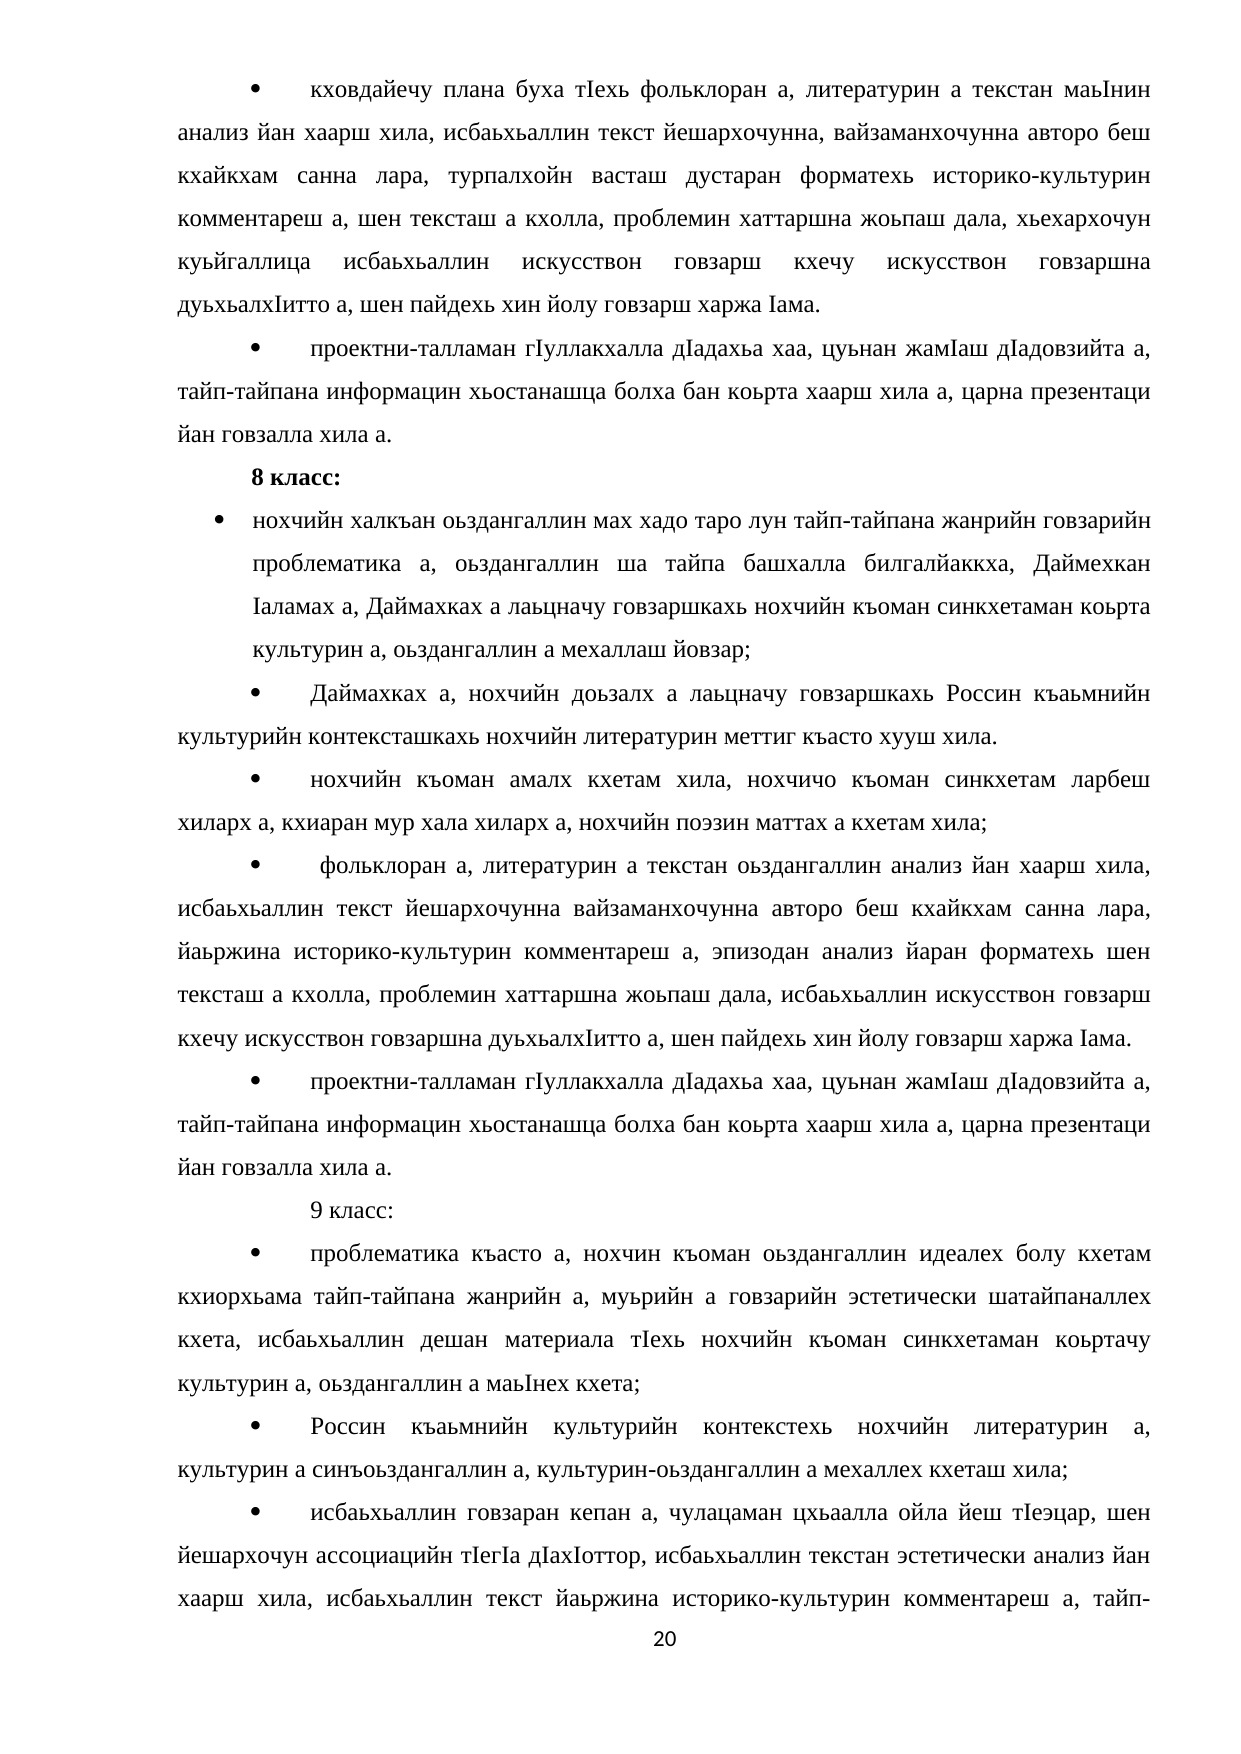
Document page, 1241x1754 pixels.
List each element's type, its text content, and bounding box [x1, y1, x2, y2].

list нохчийн къоман амалх кхетам хила, нохчичо къоман синкхетам ларбеш хиларх а, кхиаран мур хала хиларх а, нохчийн поэзин маттах а кхетам хила; [177, 764, 1152, 836]
list проектни-талламан гIуллакхалла дIадахьа хаа, цуьнан жамIаш дIадовзийта а, тайп-тайпана информацин хьостанашца болха бан коьрта хаарш хила а, царна презентаци йан говзалла хила а. [177, 1066, 1152, 1181]
list проблематика къасто а, нохчин къоман оьздангаллин идеалех болу кхетам кхиорхьама тайп-тайпана жанрийн а, муьрийн а говзарийн эстетически шатайпаналлех кхета, исбаьхьаллин дешан материала тӀехь нохчийн къоман синкхетаман коьртачу культурин а, оьздангаллин а маьӀнех кхета; [177, 1238, 1152, 1396]
subtitle 8 класс: [251, 462, 1152, 491]
text 9 класс: [177, 1195, 1152, 1224]
list Россин къаьмнийн культурийн контекстехь нохчийн литературин а, культурин а синъоьздангаллин а, культурин-оьздангаллин а мехаллех кхеташ хила; [177, 1411, 1152, 1483]
list Даймахках а, нохчийн доьзалх а лаьцначу говзаршкахь Россин къаьмнийн культурийн контексташкахь нохчийн литературин меттиг къасто хууш хила. [177, 678, 1152, 749]
list проектни-талламан гIуллакхалла дIадахьа хаа, цуьнан жамIаш дIадовзийта а, тайп-тайпана информацин хьостанашца болха бан коьрта хаарш хила а, царна презентаци йан говзалла хила а. [177, 333, 1152, 448]
list кховдайечу плана буха тIехь фольклоран а, литературин а текстан маьIнин анализ йан хаарш хила, исбаьхьаллин текст йешархочунна, вайзаманхочунна авторо беш кхайкхам санна лара, турпалхойн васташ дустаран форматехь историко-культурин комментареш а, шен тексташ а кхолла, проблемин хаттаршна жоьпаш дала, хьехархочун куьйгаллица исбаьхьаллин искусствон говзарш кхечу искусствон говзаршна дуьхьалхIитто а, шен пайдехь хин йолу говзарш харжа Iама. [177, 74, 1152, 318]
list фольклоран а, литературин а текстан оьздангаллин анализ йан хаарш хила, исбаьхьаллин текст йешархочунна вайзаманхочунна авторо беш кхайкхам санна лара, йаьржина историко-культурин комментареш а, эпизодан анализ йаран форматехь шен тексташ а кхолла, проблемин хаттаршна жоьпаш дала, исбаьхьаллин искусствон говзарш кхечу искусствон говзаршна дуьхьалхIитто а, шен пайдехь хин йолу говзарш харжа Iама. [177, 850, 1152, 1051]
list нохчийн халкъан оьздангаллин мах хадо таро лун тайп-тайпана жанрийн говзарийн проблематика а, оьздангаллин ша тайпа башхалла билгалйаккха, Даймехкан Iаламах а, Даймахках а лаьцначу говзаршкахь нохчийн къоман синкхетаман коьрта культурин а, оьздангаллин а мехаллаш йовзар; [215, 505, 1152, 663]
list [177, 1497, 1152, 1612]
